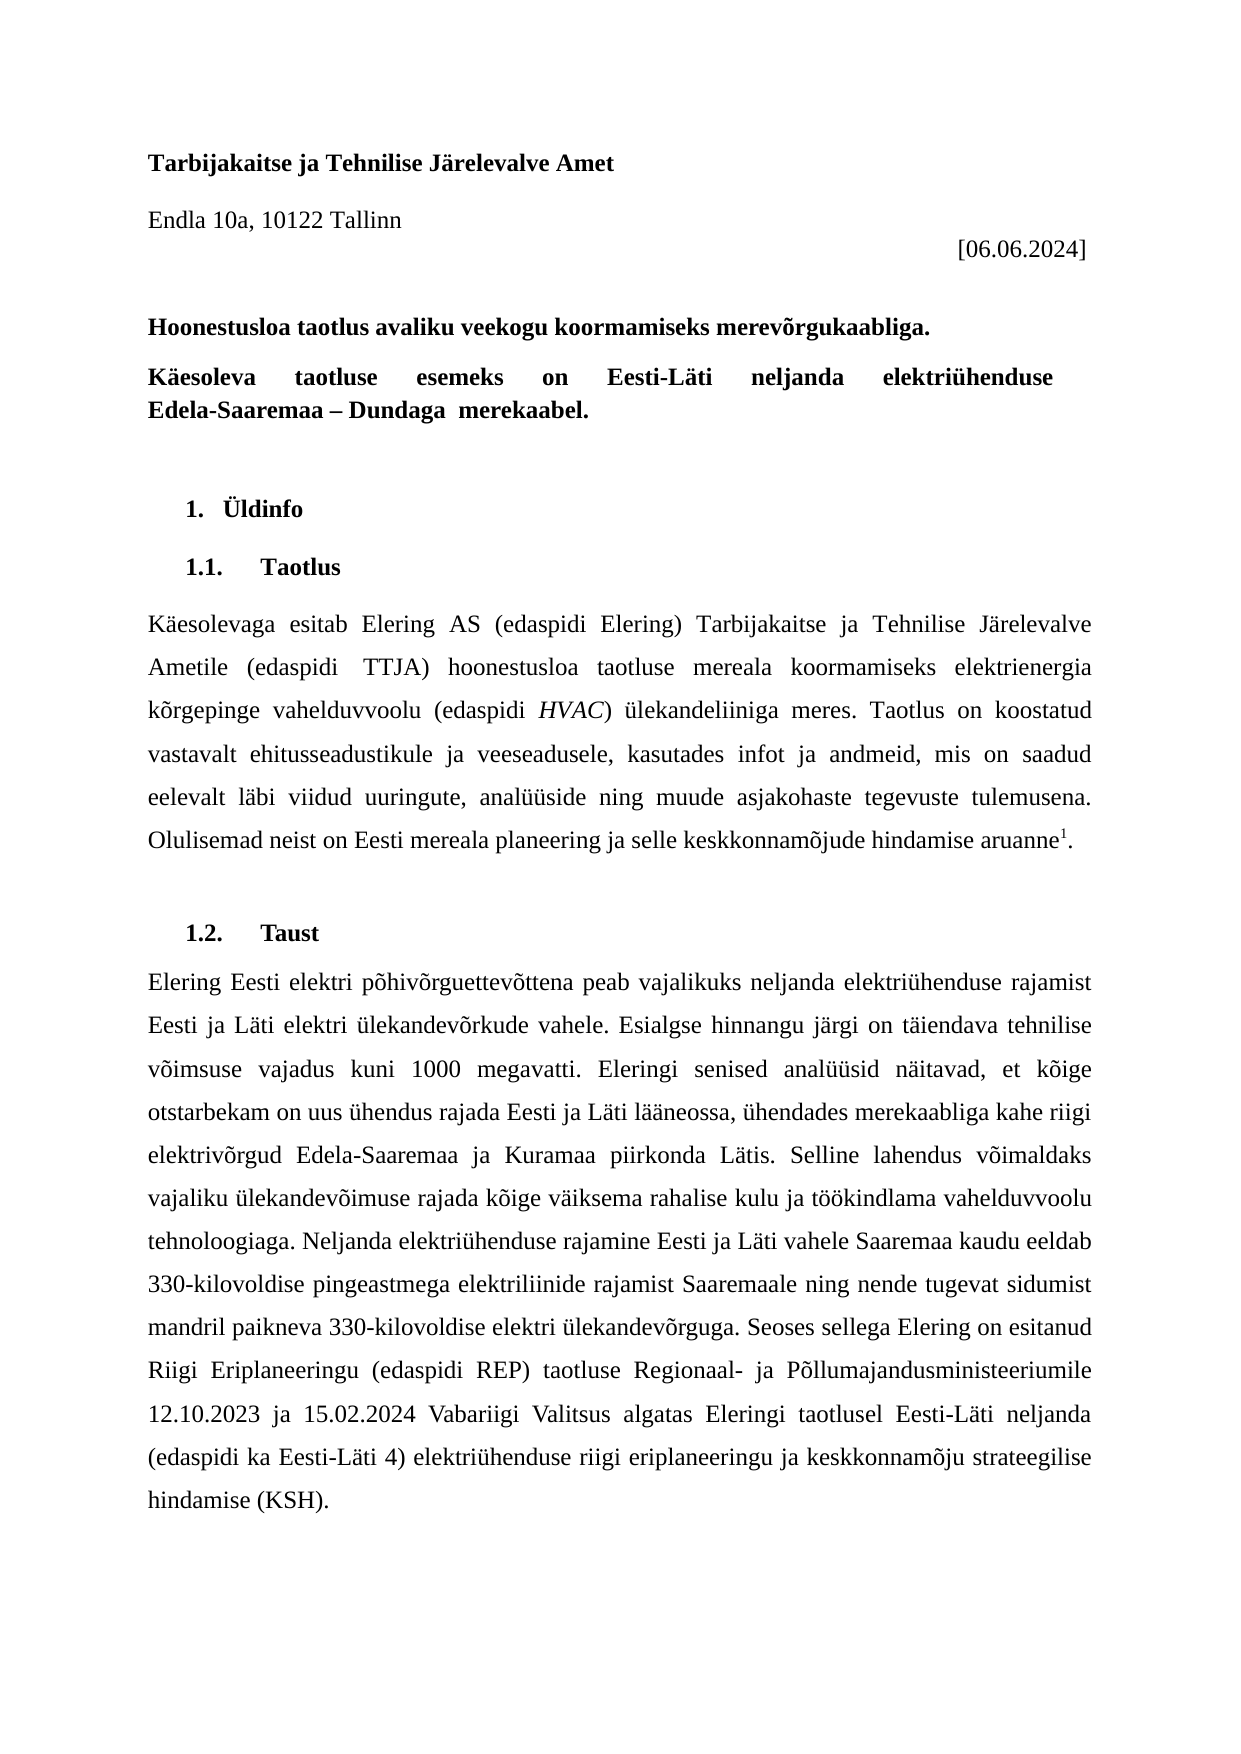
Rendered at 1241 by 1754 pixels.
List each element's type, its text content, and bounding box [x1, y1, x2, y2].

text [06.06.2024] [148, 234, 1093, 263]
text Tarbijakaitse ja Tehnilise Järelevalve Amet [148, 148, 1093, 176]
text Käesoleva taotluse esemeks on Eesti-Läti neljanda elektriühenduse Edela-Saaremaa – Dundaga merekaabel. [148, 362, 1093, 424]
text Endla 10a, 10122 Tallinn [148, 205, 1093, 234]
text Käesolevaga esitab Elering AS (edaspidi Elering) Tarbijakaitse ja Tehnilise Järelevalve Ametile (edaspidi TTJA) hoonestusloa taotluse mereala koormamiseks elektrienergia kõrgepinge vahelduvvoolu (edaspidi HVAC) ülekandeliiniga meres. Taotlus on koostatud vastavalt ehitusseadustikule ja veeseadusele, kasutades infot ja andmeid, mis on saadud eelevalt läbi viidud uuringute, analüüside ning muude asjakohaste tegevuste tulemusena. Olulisemad neist on Eesti mereala planeering ja selle keskkonnamõjude hindamise aruanne1. [148, 609, 1093, 854]
list Taust [185, 918, 1093, 947]
text Elering Eesti elektri põhivõrguettevõttena peab vajalikuks neljanda elektriühenduse rajamist Eesti ja Läti elektri ülekandevõrkude vahele. Esialgse hinnangu järgi on täiendava tehnilise võimsuse vajadus kuni 1000 megavatti. Eleringi senised analüüsid näitavad, et kõige otstarbekam on uus ühendus rajada Eesti ja Läti lääneossa, ühendades merekaabliga kahe riigi elektrivõrgud Edela-Saaremaa ja Kuramaa piirkonda Lätis. Selline lahendus võimaldaks vajaliku ülekandevõimuse rajada kõige väiksema rahalise kulu ja töökindlama vahelduvvoolu tehnoloogiaga. Neljanda elektriühenduse rajamine Eesti ja Läti vahele Saaremaa kaudu eeldab 330-kilovoldise pingeastmega elektriliinide rajamist Saaremaale ning nende tugevat sidumist mandril paikneva 330-kilovoldise elektri ülekandevõrguga. Seoses sellega Elering on esitanud Riigi Eriplaneeringu (edaspidi REP) taotluse Regionaal- ja Põllumajandusministeeriumile 12.10.2023 ja 15.02.2024 Vabariigi Valitsus algatas Eleringi taotlusel Eesti-Läti neljanda (edaspidi ka Eesti-Läti 4) elektriühenduse riigi eriplaneeringu ja keskkonnamõju strateegilise hindamise (KSH). [148, 967, 1093, 1514]
list Taotlus [185, 552, 1093, 581]
text Hoonestusloa taotlus avaliku veekogu koormamiseks merevõrgukaabliga. [148, 312, 1093, 341]
list Üldinfo [185, 494, 1093, 523]
